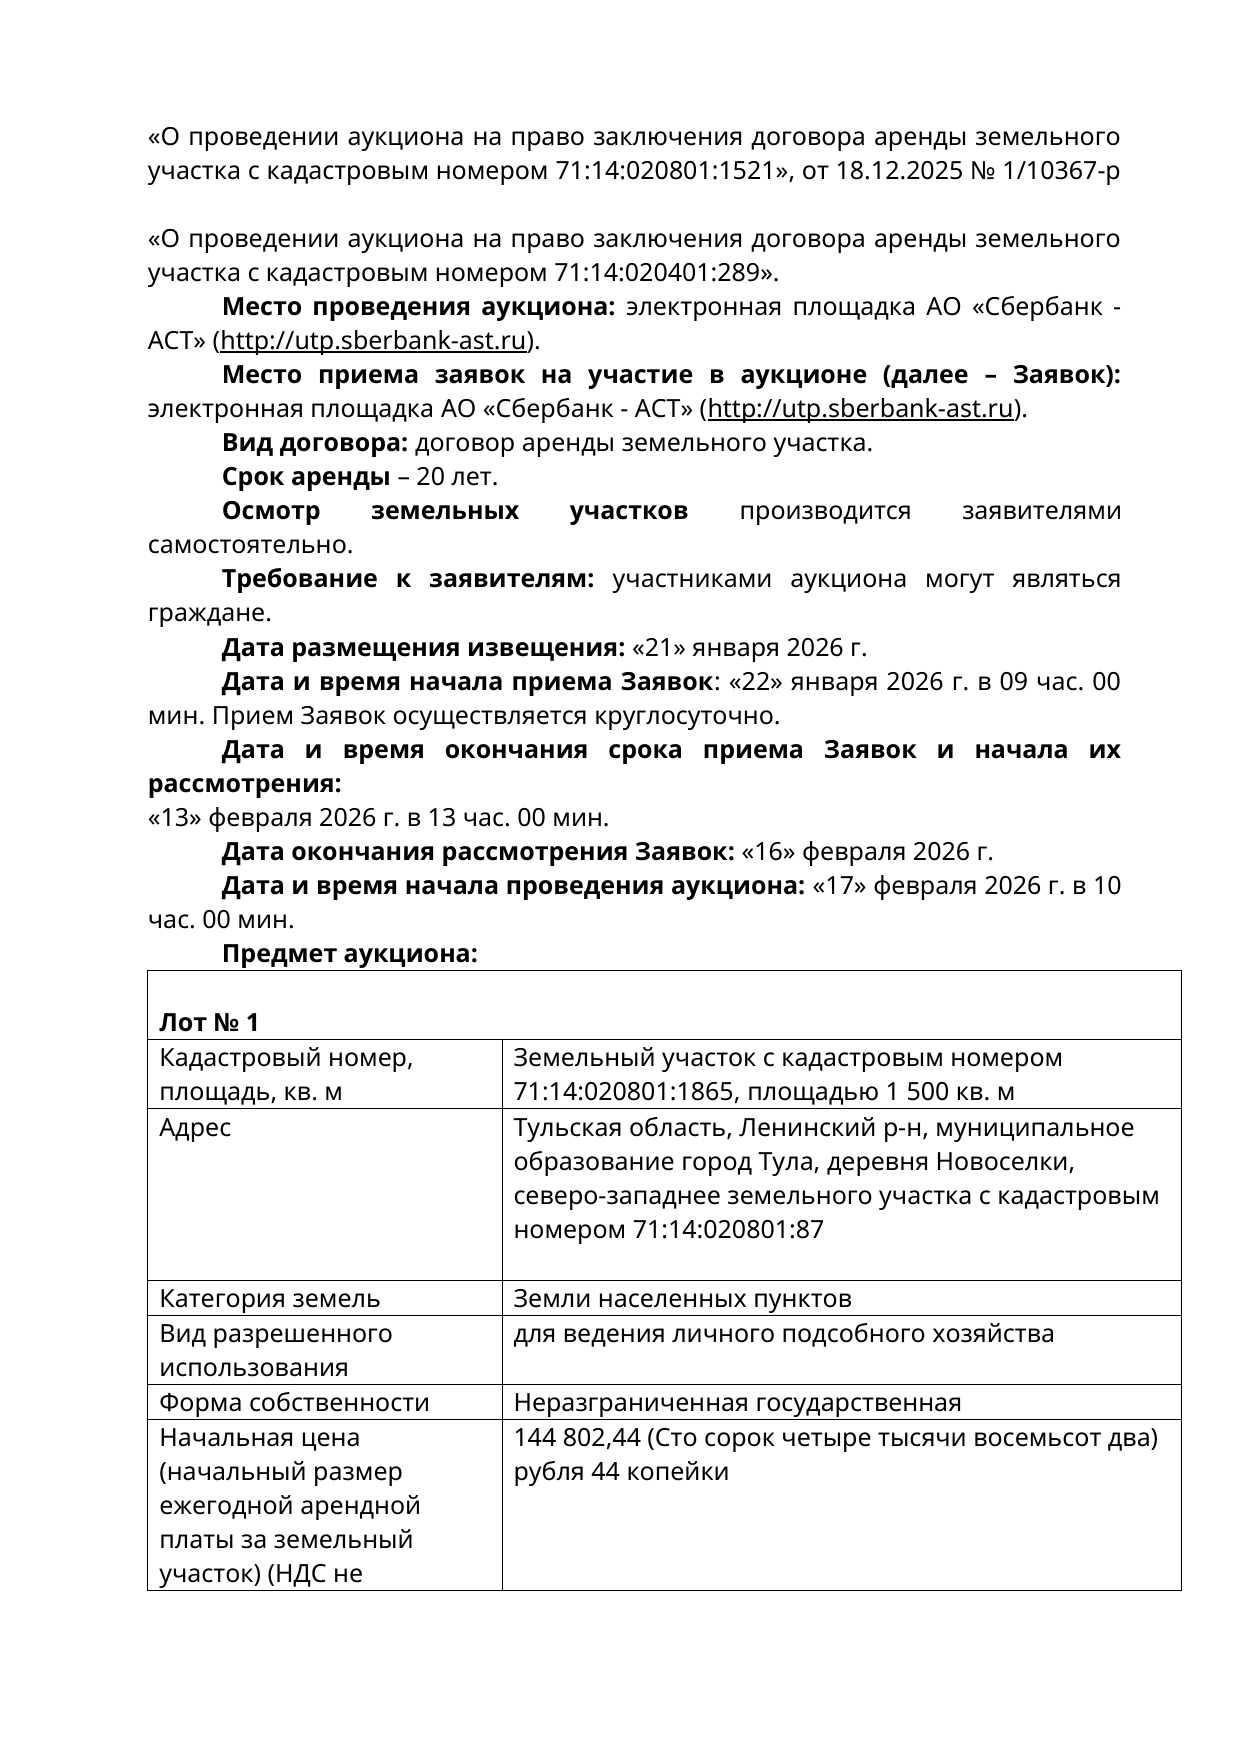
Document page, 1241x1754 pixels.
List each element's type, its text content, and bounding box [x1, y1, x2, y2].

table_cell Тульская область, Ленинский р-н, муниципальное образование город Тула, деревня Новоселки, северо-западнее земельного участка с кадастровым номером 71:14:020801:87 [503, 1109, 1181, 1279]
table_cell Земельный участок с кадастровым номером 71:14:020801:1865, площадью 1 500 кв. м [503, 1040, 1181, 1108]
table_cell Земли населенных пунктов [503, 1281, 1181, 1314]
text Дата окончания рассмотрения Заявок: «16» февраля 2026 г. [148, 833, 1122, 868]
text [148, 118, 1122, 288]
table_cell Вид разрешенного использования [148, 1316, 502, 1384]
table_cell Адрес [148, 1109, 502, 1279]
text Осмотр земельных участков производится заявителями самостоятельно. [148, 493, 1122, 561]
text Требование к заявителям: участниками аукциона могут являться граждане. [148, 561, 1122, 629]
text Вид договора: договор аренды земельного участка. [148, 425, 1122, 459]
table_cell для ведения личного подсобного хозяйства [503, 1316, 1181, 1384]
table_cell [503, 1420, 1181, 1590]
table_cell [148, 1420, 502, 1590]
table_header Лот № 1 [148, 971, 1181, 1039]
text Дата и время окончания срока приема Заявок и начала их рассмотрения: «13» февраля 2026 г. в 13 час. 00 мин. [148, 731, 1122, 833]
text Предмет аукциона: [148, 936, 1122, 970]
text Срок аренды – 20 лет. [148, 459, 1122, 493]
text Дата и время начала проведения аукциона: «17» февраля 2026 г. в 10 час. 00 мин. [148, 868, 1122, 936]
table_cell Неразграниченная государственная [503, 1385, 1181, 1419]
table_cell Форма собственности [148, 1385, 502, 1419]
text Место приема заявок на участие в аукционе (далее – Заявок): электронная площадка АО «Сбербанк - АСТ» (http://utp.sberbank-ast.ru). [148, 357, 1122, 425]
table_cell Категория земель [148, 1281, 502, 1314]
text Дата размещения извещения: «21» января 2026 г. [148, 629, 1122, 663]
text Место проведения аукциона: электронная площадка АО «Сбербанк - АСТ» (http://utp.sberbank-ast.ru). [148, 288, 1122, 357]
text Дата и время начала приема Заявок: «22» января 2026 г. в 09 час. 00 мин. Прием Заявок осуществляется круглосуточно. [148, 663, 1122, 731]
table_cell Кадастровый номер, площадь, кв. м [148, 1040, 502, 1108]
